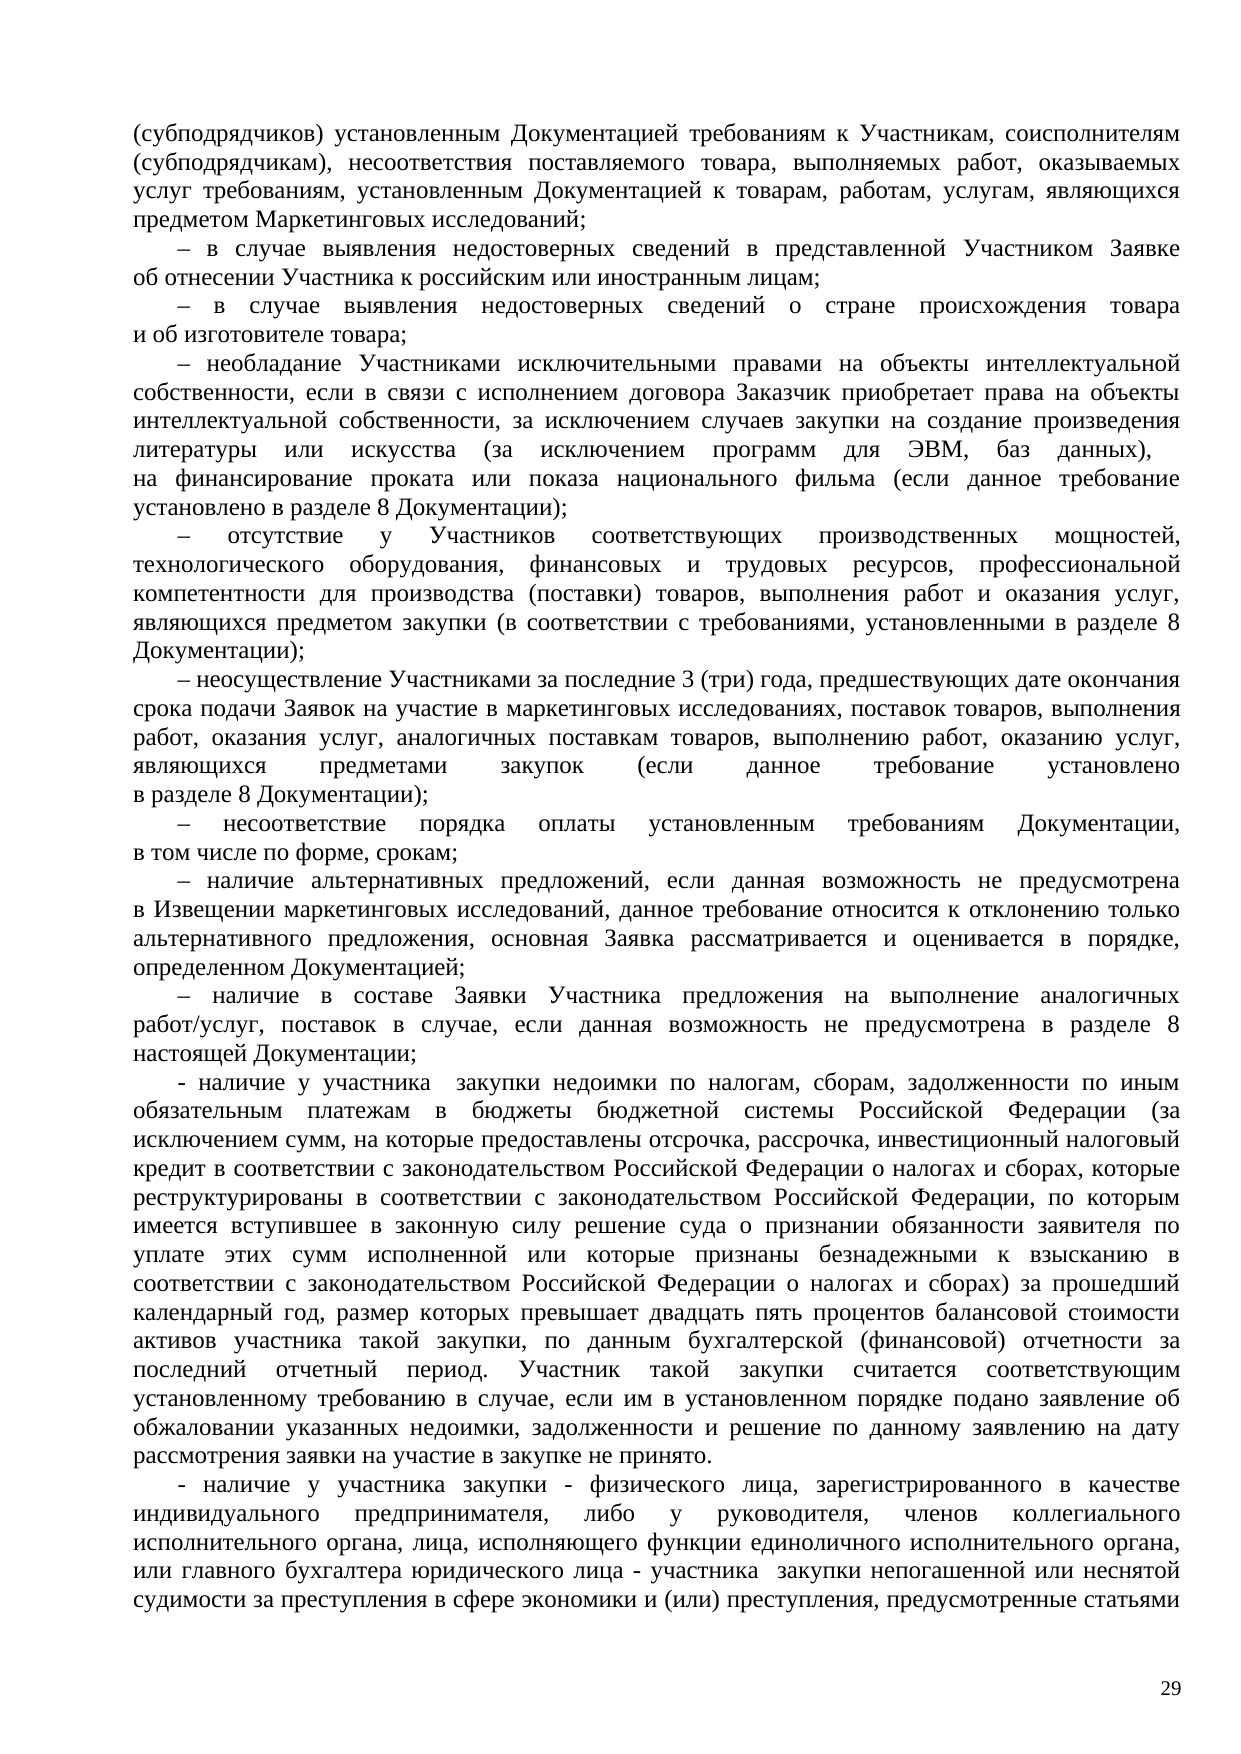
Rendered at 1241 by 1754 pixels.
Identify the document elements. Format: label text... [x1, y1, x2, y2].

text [133, 118, 1181, 233]
text – в случае выявления недостоверных сведений о стране происхождения товара и об изготовителе товара; [133, 291, 1181, 348]
text – наличие альтернативных предложений, если данная возможность не предусмотрена в Извещении маркетинговых исследований, данное требование относится к отклонению только альтернативного предложения, основная Заявка рассматривается и оценивается в порядке, определенном Документацией; [133, 866, 1181, 981]
text - наличие у участника закупки недоимки по налогам, сборам, задолженности по иным обязательным платежам в бюджеты бюджетной системы Российской Федерации (за исключением сумм, на которые предоставлены отсрочка, рассрочка, инвестиционный налоговый кредит в соответствии с законодательством Российской Федерации о налогах и сборах, которые реструктурированы в соответствии с законодательством Российской Федерации, по которым имеется вступившее в законную силу решение суда о признании обязанности заявителя по уплате этих сумм исполненной или которые признаны безнадежными к взысканию в соответствии с законодательством Российской Федерации о налогах и сборах) за прошедший календарный год, размер которых превышает двадцать пять процентов балансовой стоимости активов участника такой закупки, по данным бухгалтерской (финансовой) отчетности за последний отчетный период. Участник такой закупки считается соответствующим установленному требованию в случае, если им в установленном порядке подано заявление об обжаловании указанных недоимки, задолженности и решение по данному заявлению на дату рассмотрения заявки на участие в закупке не принято. [133, 1067, 1181, 1469]
text – неосуществление Участниками за последние 3 (три) года, предшествующих дате окончания срока подачи Заявок на участие в маркетинговых исследованиях, поставок товаров, выполнения работ, оказания услуг, аналогичных поставкам товаров, выполнению работ, оказанию услуг, являющихся предметами закупок (если данное требование установлено в разделе 8 Документации); [133, 664, 1181, 808]
text – несоответствие порядка оплаты установленным требованиям Документации, в том числе по форме, срокам; [133, 808, 1181, 866]
text – отсутствие у Участников соответствующих производственных мощностей, технологического оборудования, финансовых и трудовых ресурсов, профессиональной компетентности для производства (поставки) товаров, выполнения работ и оказания услуг, являющихся предметом закупки (в соответствии с требованиями, установленными в разделе 8 Документации); [133, 521, 1181, 664]
text – в случае выявления недостоверных сведений в представленной Участником Заявке об отнесении Участника к российским или иностранным лицам; [133, 233, 1181, 291]
text – необладание Участниками исключительными правами на объекты интеллектуальной собственности, если в связи с исполнением договора Заказчик приобретает права на объекты интеллектуальной собственности, за исключением случаев закупки на создание произведения литературы или искусства (за исключением программ для ЭВМ, баз данных), на финансирование проката или показа национального фильма (если данное требование установлено в разделе 8 Документации); [133, 348, 1181, 521]
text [133, 1469, 1181, 1613]
text – наличие в составе Заявки Участника предложения на выполнение аналогичных работ/услуг, поставок в случае, если данная возможность не предусмотрена в разделе 8 настоящей Документации; [133, 981, 1181, 1067]
